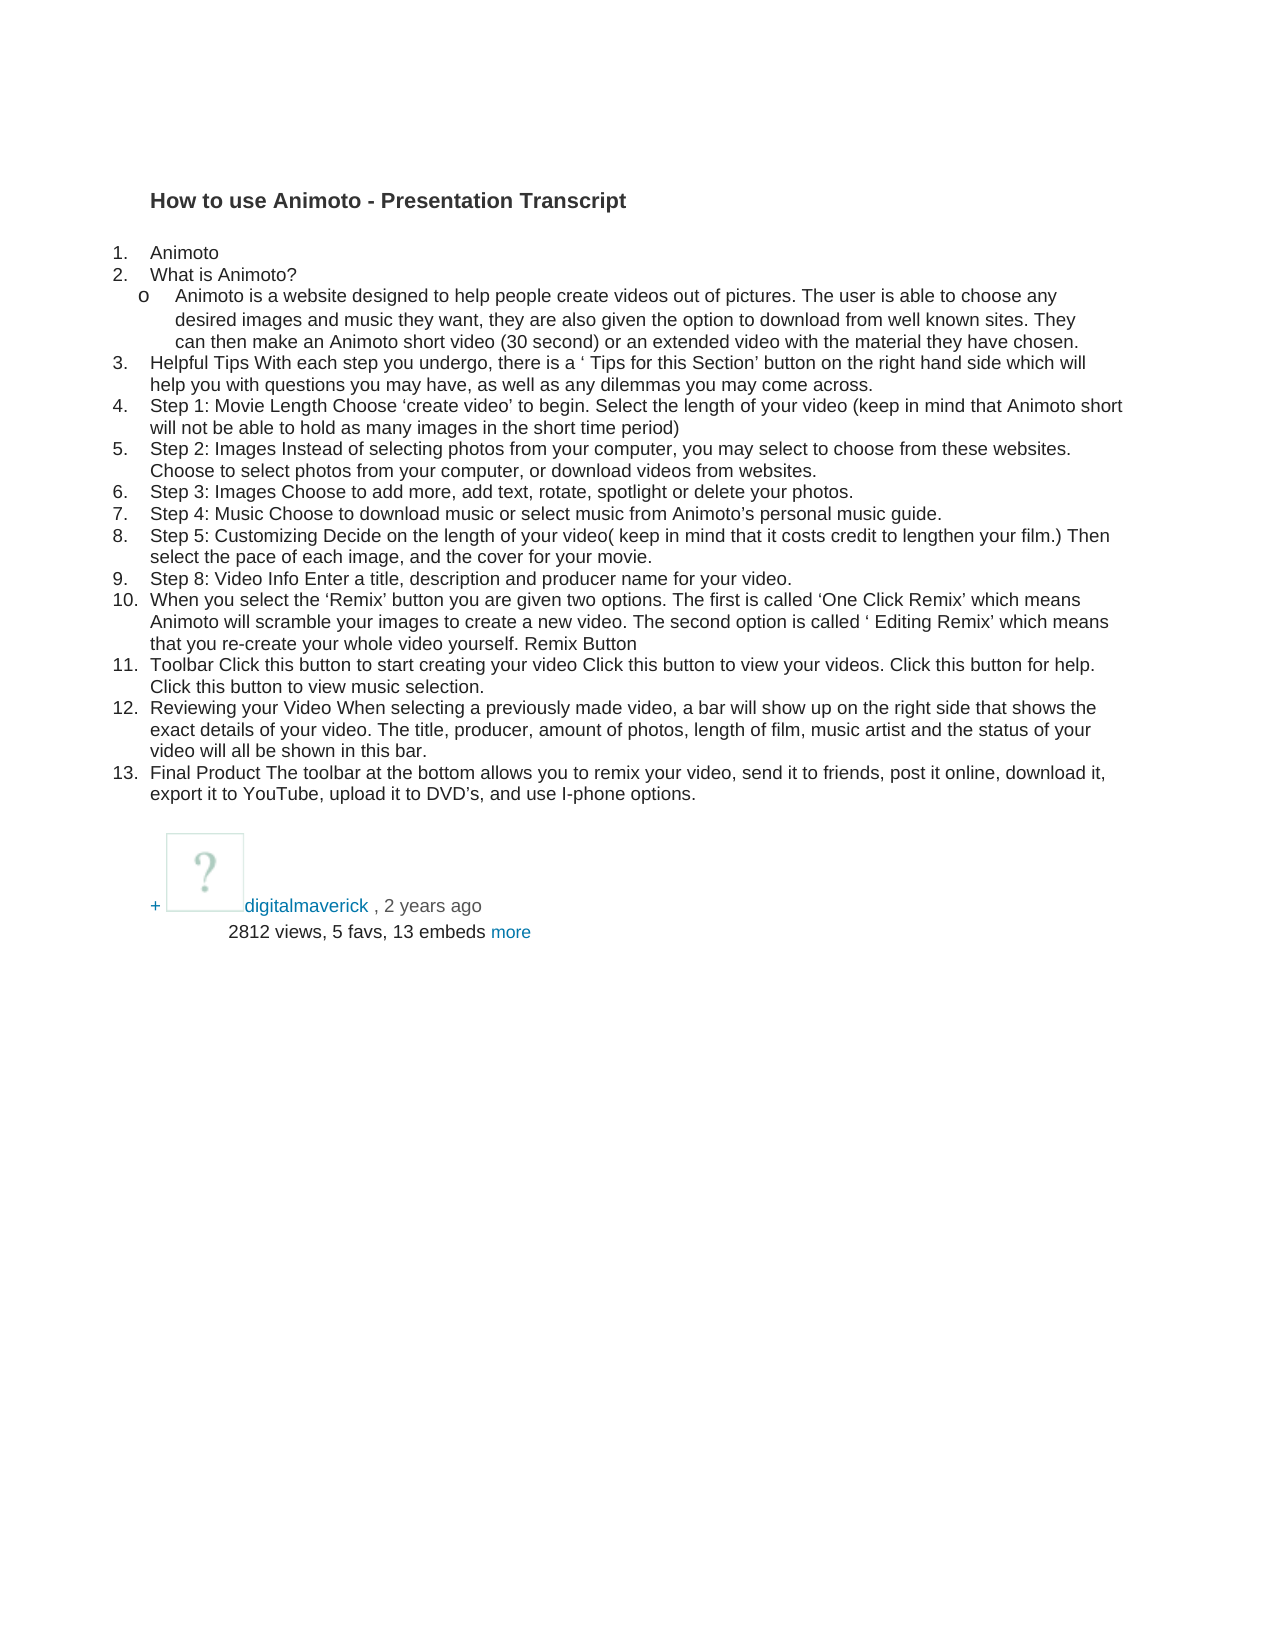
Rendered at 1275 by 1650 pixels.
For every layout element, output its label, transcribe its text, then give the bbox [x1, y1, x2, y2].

list Reviewing your Video When selecting a previously made video, a bar will show up on the right side that shows the exact details of your video. The title, producer, amount of photos, length of film, music artist and the status of your video will all be shown in this bar. [112, 697, 1125, 762]
list Step 3: Images Choose to add more, add text, rotate, spotlight or delete your photos. [112, 481, 1125, 503]
text + digitalmaverick , 2 years ago [150, 834, 1125, 916]
list Final Product The toolbar at the bottom allows you to remix your video, send it to friends, post it online, download it, export it to YouTube, upload it to DVD’s, and use I-phone options. [112, 762, 1125, 805]
list Toolbar Click this button to start creating your video Click this button to view your videos. Click this button for help. Click this button to view music selection. [112, 654, 1125, 697]
list Animoto [112, 242, 1125, 263]
text 2812 views, 5 favs, 13 embeds more [228, 921, 1125, 942]
list When you select the ‘Remix’ button you are given two options. The first is called ‘One Click Remix’ which means Animoto will scramble your images to create a new video. The second option is called ‘ Editing Remix’ which means that you re-create your whole video yourself. Remix Button [112, 589, 1125, 654]
list Step 2: Images Instead of selecting photos from your computer, you may select to choose from these websites. Choose to select photos from your computer, or download videos from websites. [112, 438, 1125, 481]
list Helpful Tips With each step you undergo, there is a ‘ Tips for this Section’ button on the right hand side which will help you with questions you may have, as well as any dilemmas you may come across. [112, 352, 1125, 395]
list Animoto is a website designed to help people create videos out of pictures. The user is able to choose any desired images and music they want, they are also given the option to download from well known sites. They can then make an Animoto short video (30 second) or an extended video with the material they have chosen. [137, 285, 1100, 352]
list Step 1: Movie Length Choose ‘create video’ to begin. Select the length of your video (keep in mind that Animoto short will not be able to hold as many images in the short time period) [112, 395, 1125, 438]
list Step 5: Customizing Decide on the length of your video( keep in mind that it costs credit to lengthen your film.) Then select the pace of each image, and the cover for your movie. [112, 524, 1125, 568]
list What is Animoto? [112, 263, 1125, 285]
list Step 8: Video Info Enter a title, description and producer name for your video. [112, 568, 1125, 589]
picture [166, 833, 245, 912]
text How to use Animoto - Presentation Transcript [150, 187, 1125, 213]
list Step 4: Music Choose to download music or select music from Animoto’s personal music guide. [112, 503, 1125, 524]
